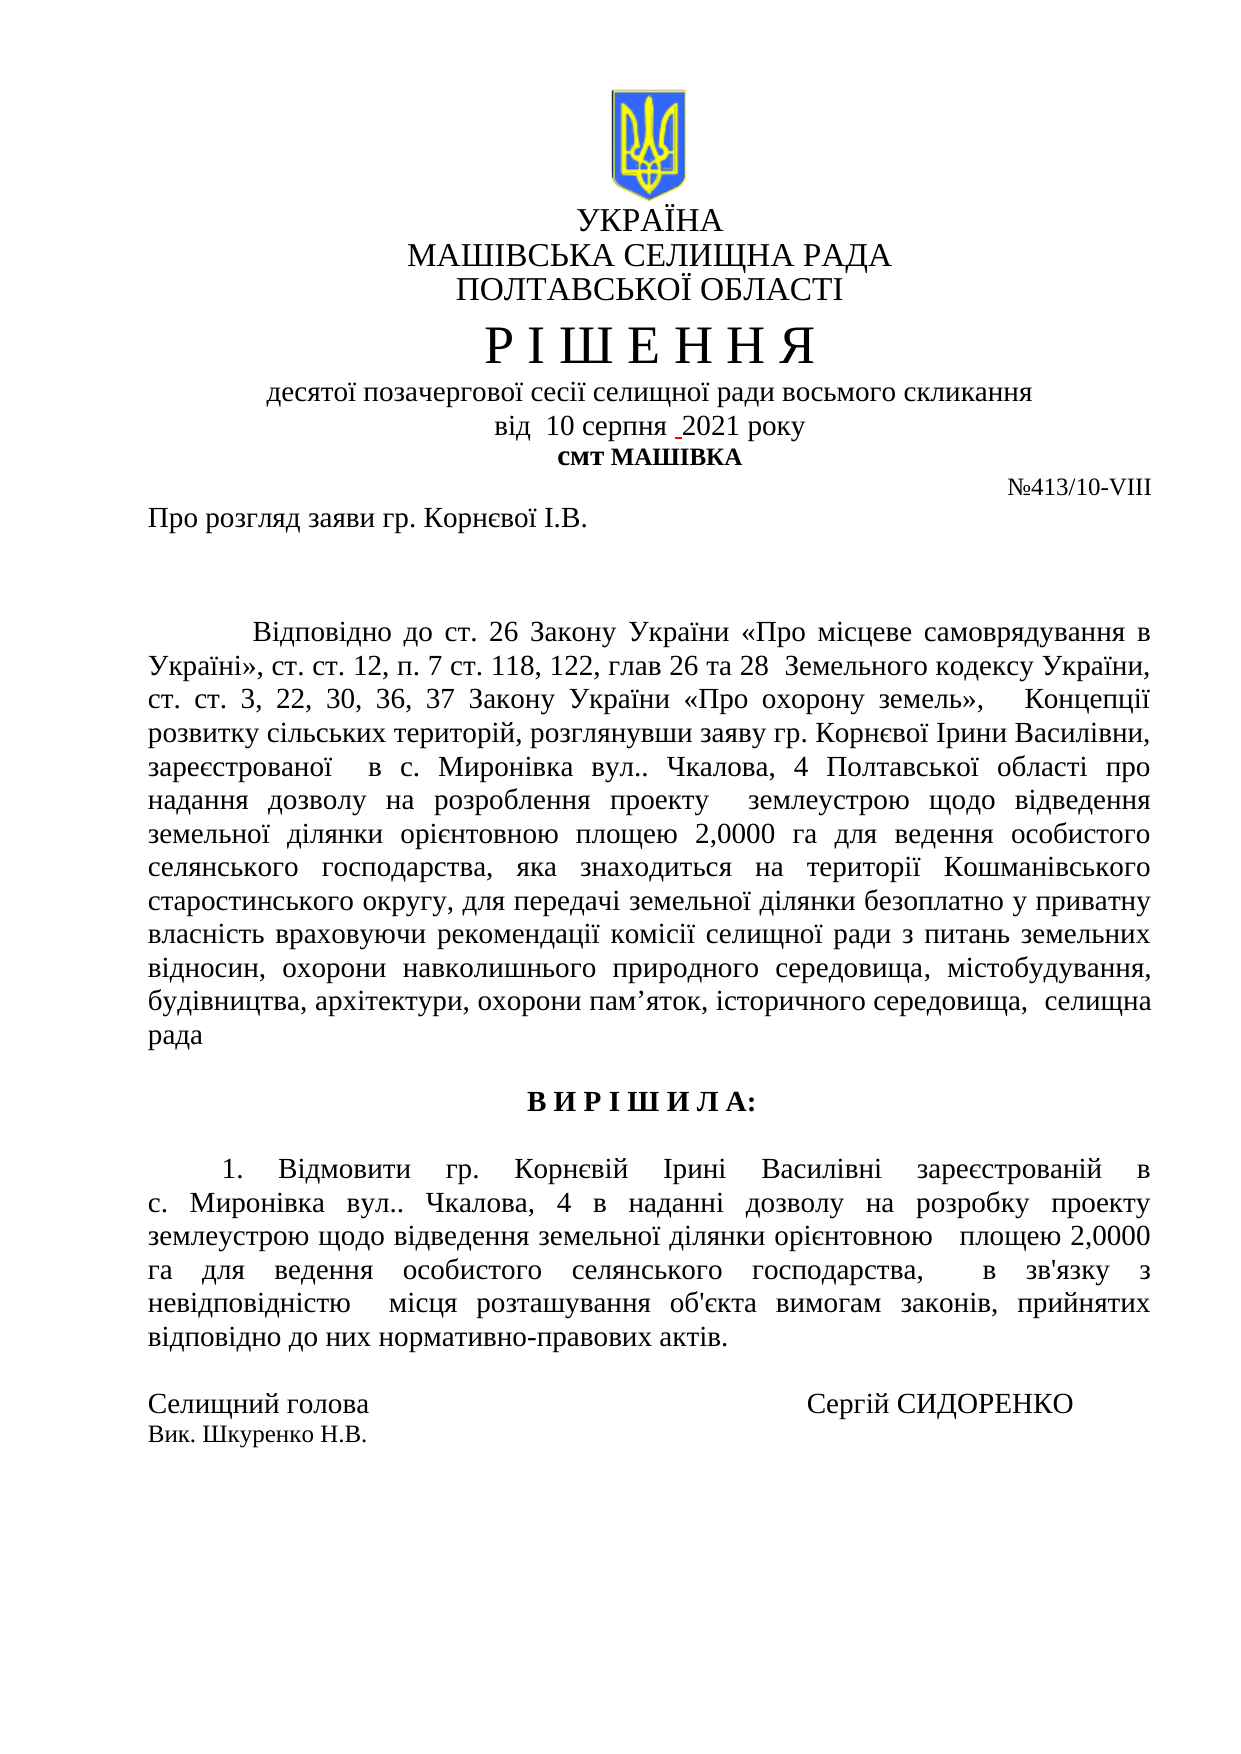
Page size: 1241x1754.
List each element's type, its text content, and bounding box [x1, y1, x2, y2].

list смт МАШІВКА [148, 441, 1152, 472]
text ПОЛТАВСЬКОЇ ОБЛАСТІ [148, 273, 1152, 308]
list десятої позачергової сесії селищної ради восьмого скликання [148, 374, 1152, 408]
table_header Про розгляд заяви гр. Корнєвої І.В. [136, 500, 729, 586]
text В И Р І Ш И Л А: [148, 1084, 1152, 1118]
text Селищний голова Сергій СИДОРЕНКО [148, 1386, 1152, 1419]
list від 10 серпня 2021 року [148, 408, 1152, 441]
text Вик. Шкуренко Н.В. [148, 1419, 1152, 1448]
subtitle Р І Ш Е Н Н Я [148, 318, 1152, 374]
text УКРАЇНА [148, 204, 1152, 239]
text 1. Відмовити гр. Корнєвій Ірині Василівні зареєстрованій в с. Миронівка вул.. Чкалова, 4 в наданні дозволу на розробку проекту землеустрою щодо відведення земельної ділянки орієнтовною площею 2,0000 га для ведення особистого селянського господарства, в зв'язку з невідповідністю місця розташування об'єкта вимогам законів, прийнятих відповідно до них нормативно-правових актів. [148, 1151, 1152, 1352]
text МАШІВСЬКА СЕЛИЩНА РАДА [148, 239, 1152, 273]
text №413/10-VIII [148, 472, 1152, 500]
text Відповідно до ст. 26 Закону України «Про місцеве самоврядування в Україні», ст. ст. 12, п. 7 ст. 118, 122, глав 26 та 28 Земельного кодексу України, ст. ст. 3, 22, 30, 36, 37 Закону України «Про охорону земель», Концепції розвитку сільських територій, розглянувши заяву гр. Корнєвої Ірини Василівни, зареєстрованої в с. Миронівка вул.. Чкалова, 4 Полтавської області про надання дозволу на розроблення проекту землеустрою щодо відведення земельної ділянки орієнтовною площею 2,0000 га для ведення особистого селянського господарства, яка знаходиться на території Кошманівського старостинського округу, для передачі земельної ділянки безоплатно у приватну власність враховуючи рекомендації комісії селищної ради з питань земельних відносин, охорони навколишнього природного середовища, містобудування, будівництва, архітектури, охорони пам’яток, історичного середовища, селищна рада [148, 614, 1152, 1051]
